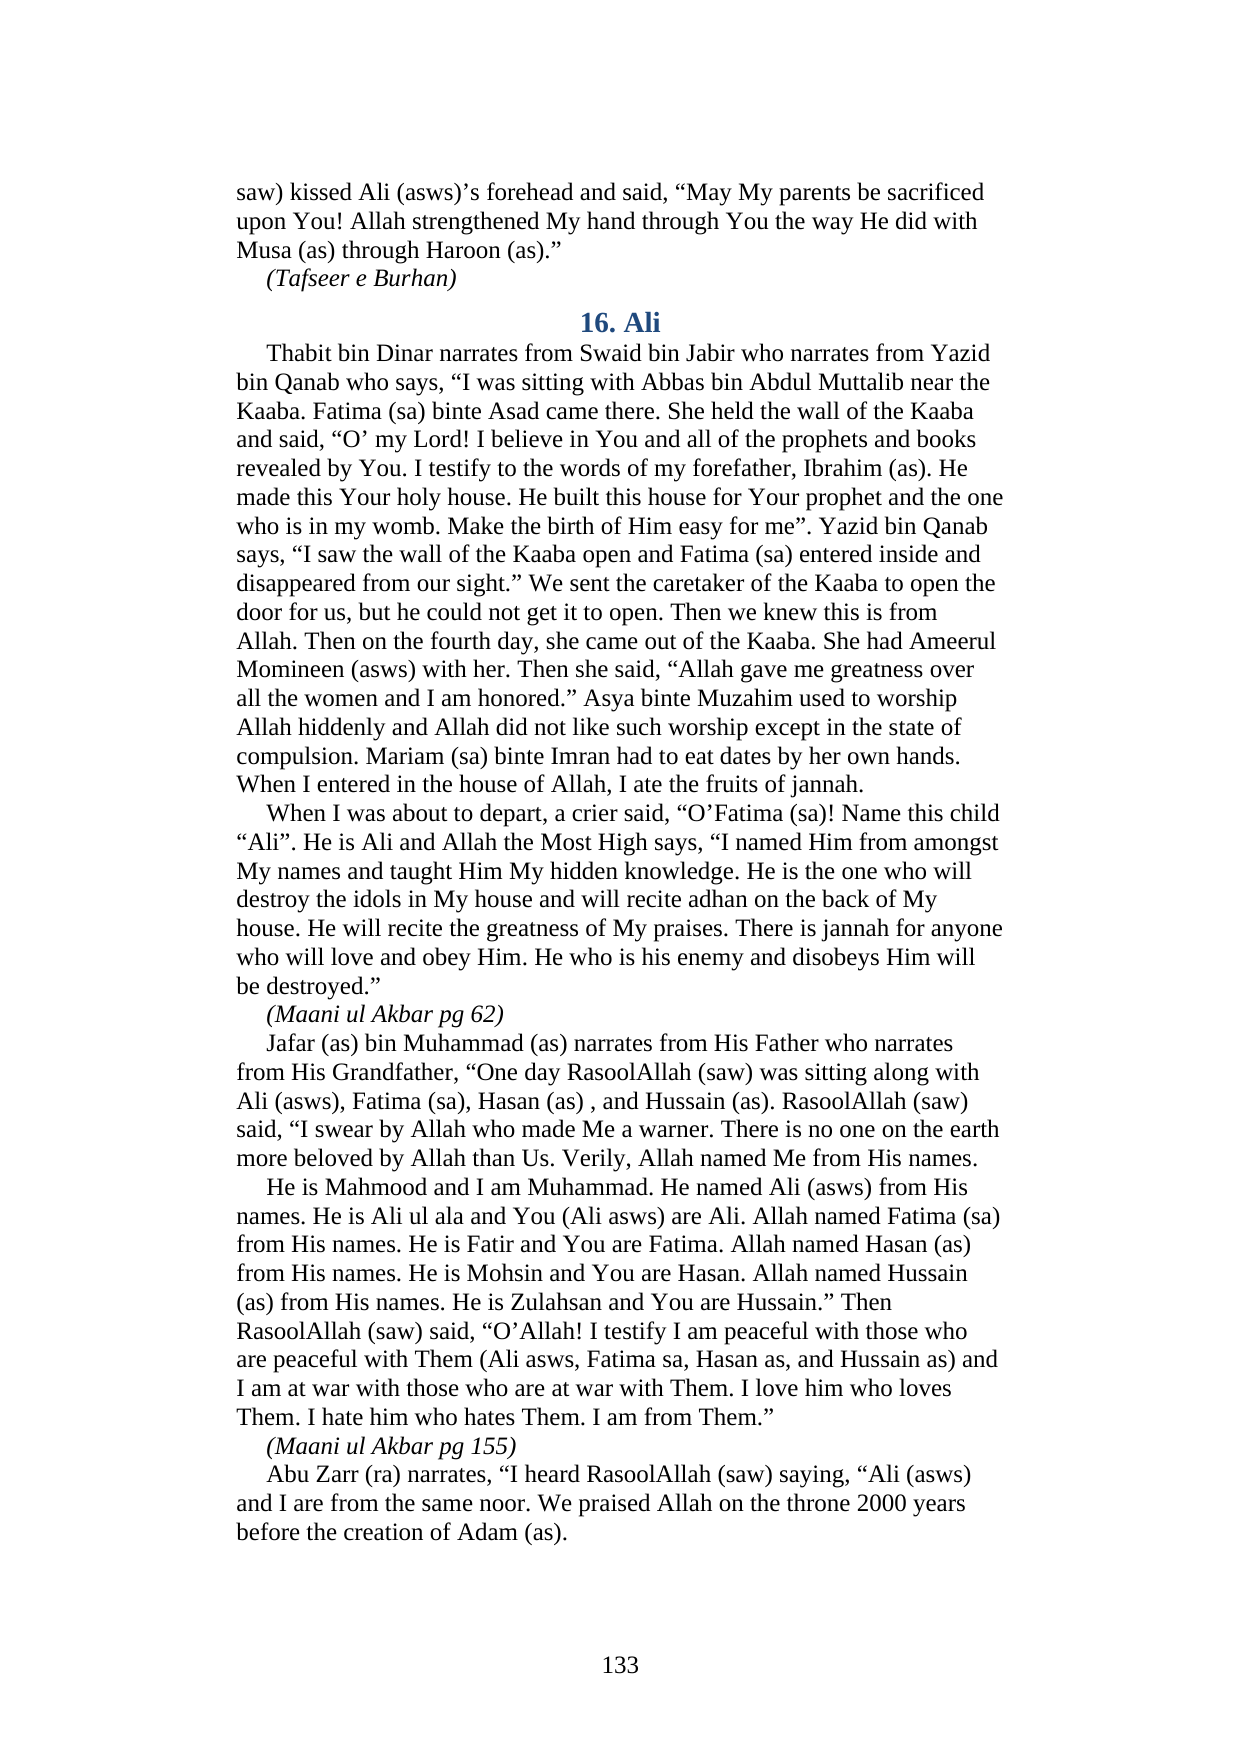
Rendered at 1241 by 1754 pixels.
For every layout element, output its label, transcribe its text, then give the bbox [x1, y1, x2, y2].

text Jafar (as) bin Muhammad (as) narrates from His Father who narrates from His Grandfather, “One day RasoolAllah (saw) was sitting along with Ali (asws), Fatima (sa), Hasan (as) , and Hussain (as). RasoolAllah (saw) said, “I swear by Allah who made Me a warner. There is no one on the earth more beloved by Allah than Us. Verily, Allah named Me from His names. [236, 1028, 1004, 1172]
text Thabit bin Dinar narrates from Swaid bin Jabir who narrates from Yazid bin Qanab who says, “I was sitting with Abbas bin Abdul Muttalib near the Kaaba. Fatima (sa) binte Asad came there. She held the wall of the Kaaba and said, “O’ my Lord! I believe in You and all of the prophets and books revealed by You. I testify to the words of my forefather, Ibrahim (as). He made this Your holy house. He built this house for Your prophet and the one who is in my womb. Make the birth of Him easy for me”. Yazid bin Qanab says, “I saw the wall of the Kaaba open and Fatima (sa) entered inside and disappeared from our sight.” We sent the caretaker of the Kaaba to open the door for us, but he could not get it to open. Then we knew this is from Allah. Then on the fourth day, she came out of the Kaaba. She had Ameerul Momineen (asws) with her. Then she said, “Allah gave me greatness over all the women and I am honored.” Asya binte Muzahim used to worship Allah hiddenly and Allah did not like such worship except in the state of compulsion. Mariam (sa) binte Imran had to eat dates by her own hands. When I entered in the house of Allah, I ate the fruits of jannah. [236, 338, 1004, 798]
text (Maani ul Akbar pg 62) [236, 999, 1004, 1028]
text Abu Zarr (ra) narrates, “I heard RasoolAllah (saw) saying, “Ali (asws) and I are from the same noor. We praised Allah on the throne 2000 years before the creation of Adam (as). [236, 1459, 1004, 1546]
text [236, 177, 1004, 263]
text He is Mahmood and I am Muhammad. He named Ali (asws) from His names. He is Ali ul ala and You (Ali asws) are Ali. Allah named Fatima (sa) from His names. He is Fatir and You are Fatima. Allah named Hasan (as) from His names. He is Mohsin and You are Hasan. Allah named Hussain (as) from His names. He is Zulahsan and You are Hussain.” Then RasoolAllah (saw) said, “O’Allah! I testify I am peaceful with those who are peaceful with Them (Ali asws, Fatima sa, Hasan as, and Hussain as) and I am at war with those who are at war with Them. I love him who loves Them. I hate him who hates Them. I am from Them.” [236, 1172, 1004, 1431]
text (Maani ul Akbar pg 155) [236, 1431, 1004, 1459]
text (Tafseer e Burhan) [236, 263, 1004, 292]
text When I was about to depart, a crier said, “O’Fatima (sa)! Name this child “Ali”. He is Ali and Allah the Most High says, “I named Him from amongst My names and taught Him My hidden knowledge. He is the one who will destroy the idols in My house and will recite adhan on the back of My house. He will recite the greatness of My praises. There is jannah for anyone who will love and obey Him. He who is his enemy and disobeys Him will be destroyed.” [236, 798, 1004, 999]
subtitle 16. Ali [236, 305, 1004, 338]
